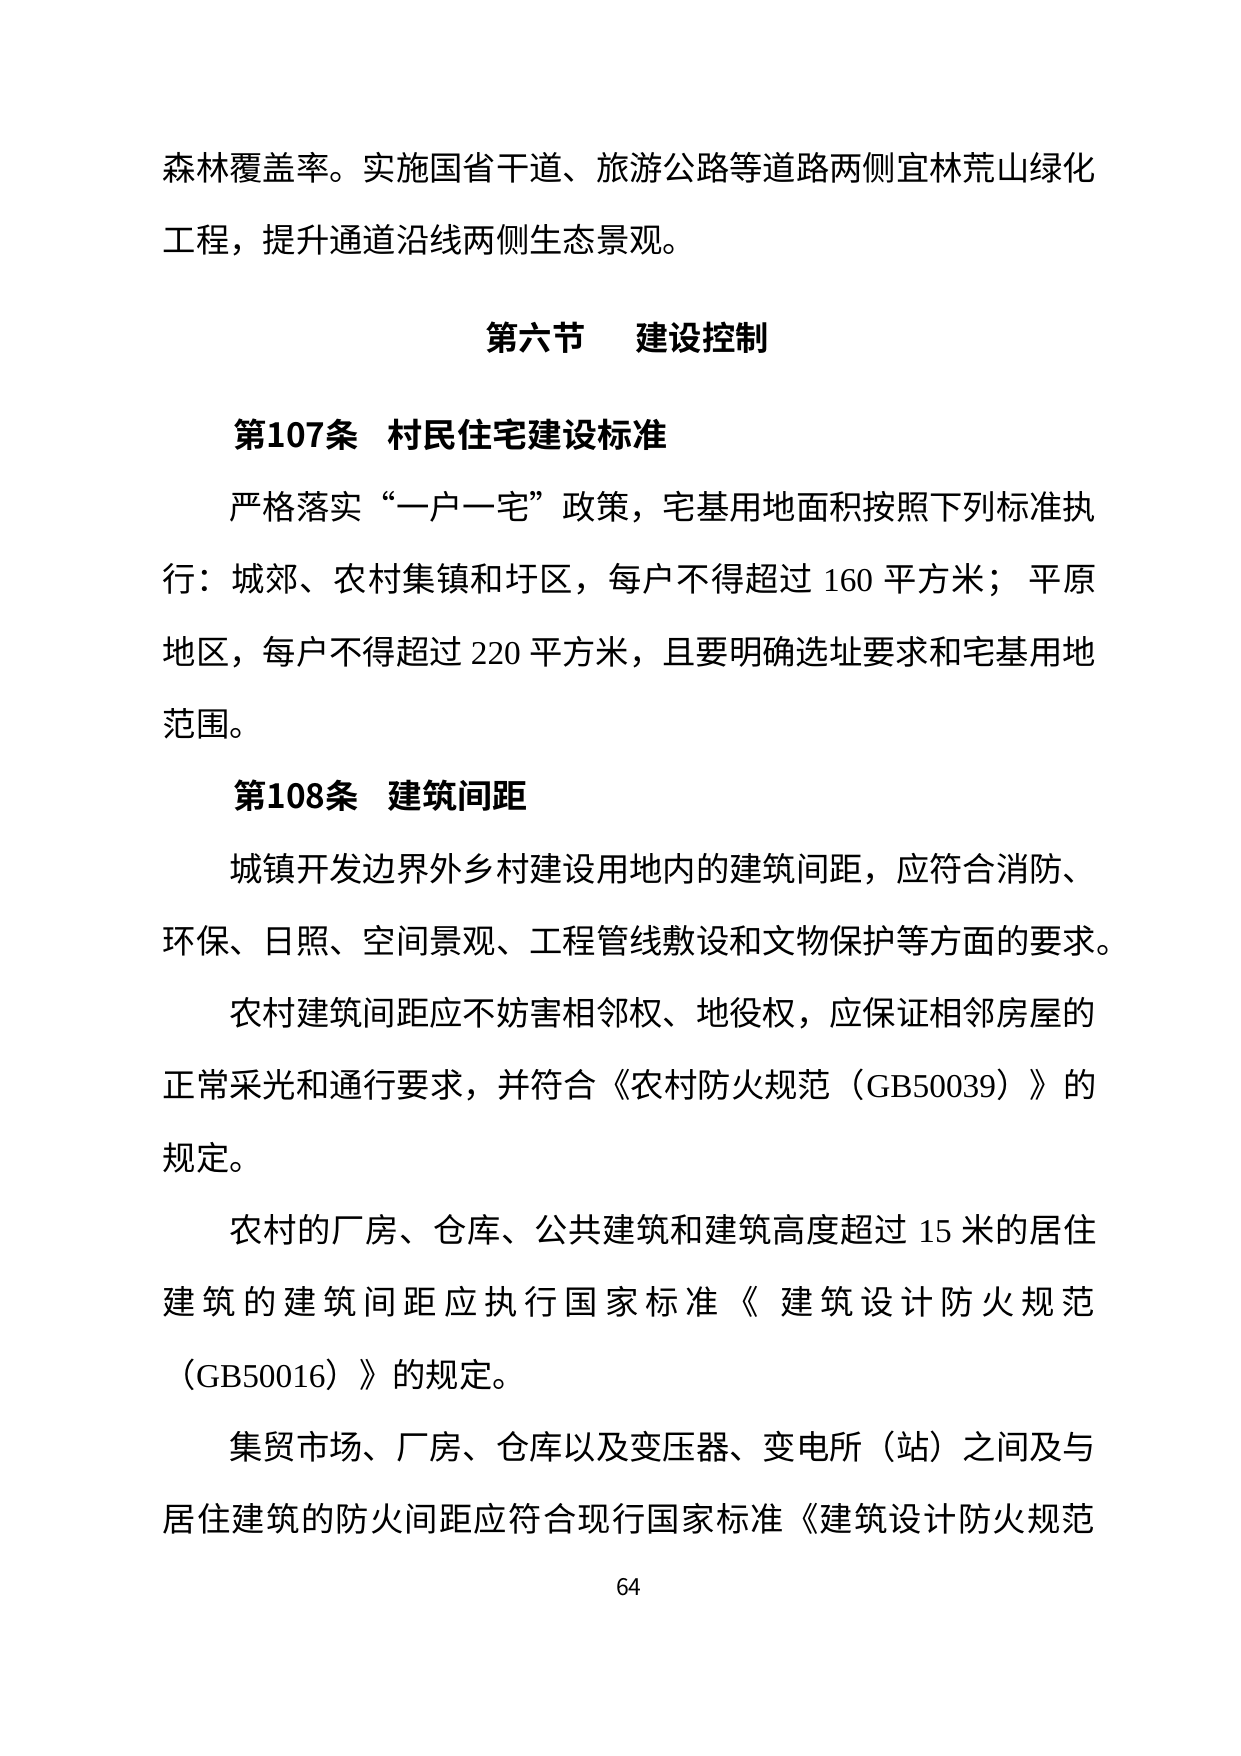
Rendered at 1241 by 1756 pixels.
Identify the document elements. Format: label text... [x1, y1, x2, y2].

text 建筑间距 [162, 770, 1085, 818]
text 村民住宅建设标准 [162, 408, 1085, 457]
subtitle 建设控制 [162, 311, 1091, 359]
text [162, 142, 1096, 262]
text 严格落实“一户一宅”政策，宅基用地面积按照下列标准执行：城郊、农村集镇和圩区，每户不得超过 160 平方米； 平原地区，每户不得超过 220 平方米，且要明确选址要求和宅基用地范围。 [162, 481, 1096, 746]
text 城镇开发边界外乡村建设用地内的建筑间距，应符合消防、环保、日照、空间景观、工程管线敷设和文物保护等方面的要求。 [162, 842, 1096, 963]
text 农村建筑间距应不妨害相邻权、地役权，应保证相邻房屋的正常采光和通行要求，并符合《农村防火规范（GB50039）》的规定。 [162, 987, 1096, 1180]
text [162, 1421, 1096, 1541]
text 农村的厂房、仓库、公共建筑和建筑高度超过 15 米的居住建筑的建筑间距应执行国家标准《 建筑设计防火规范（GB50016）》的规定。 [162, 1204, 1096, 1397]
